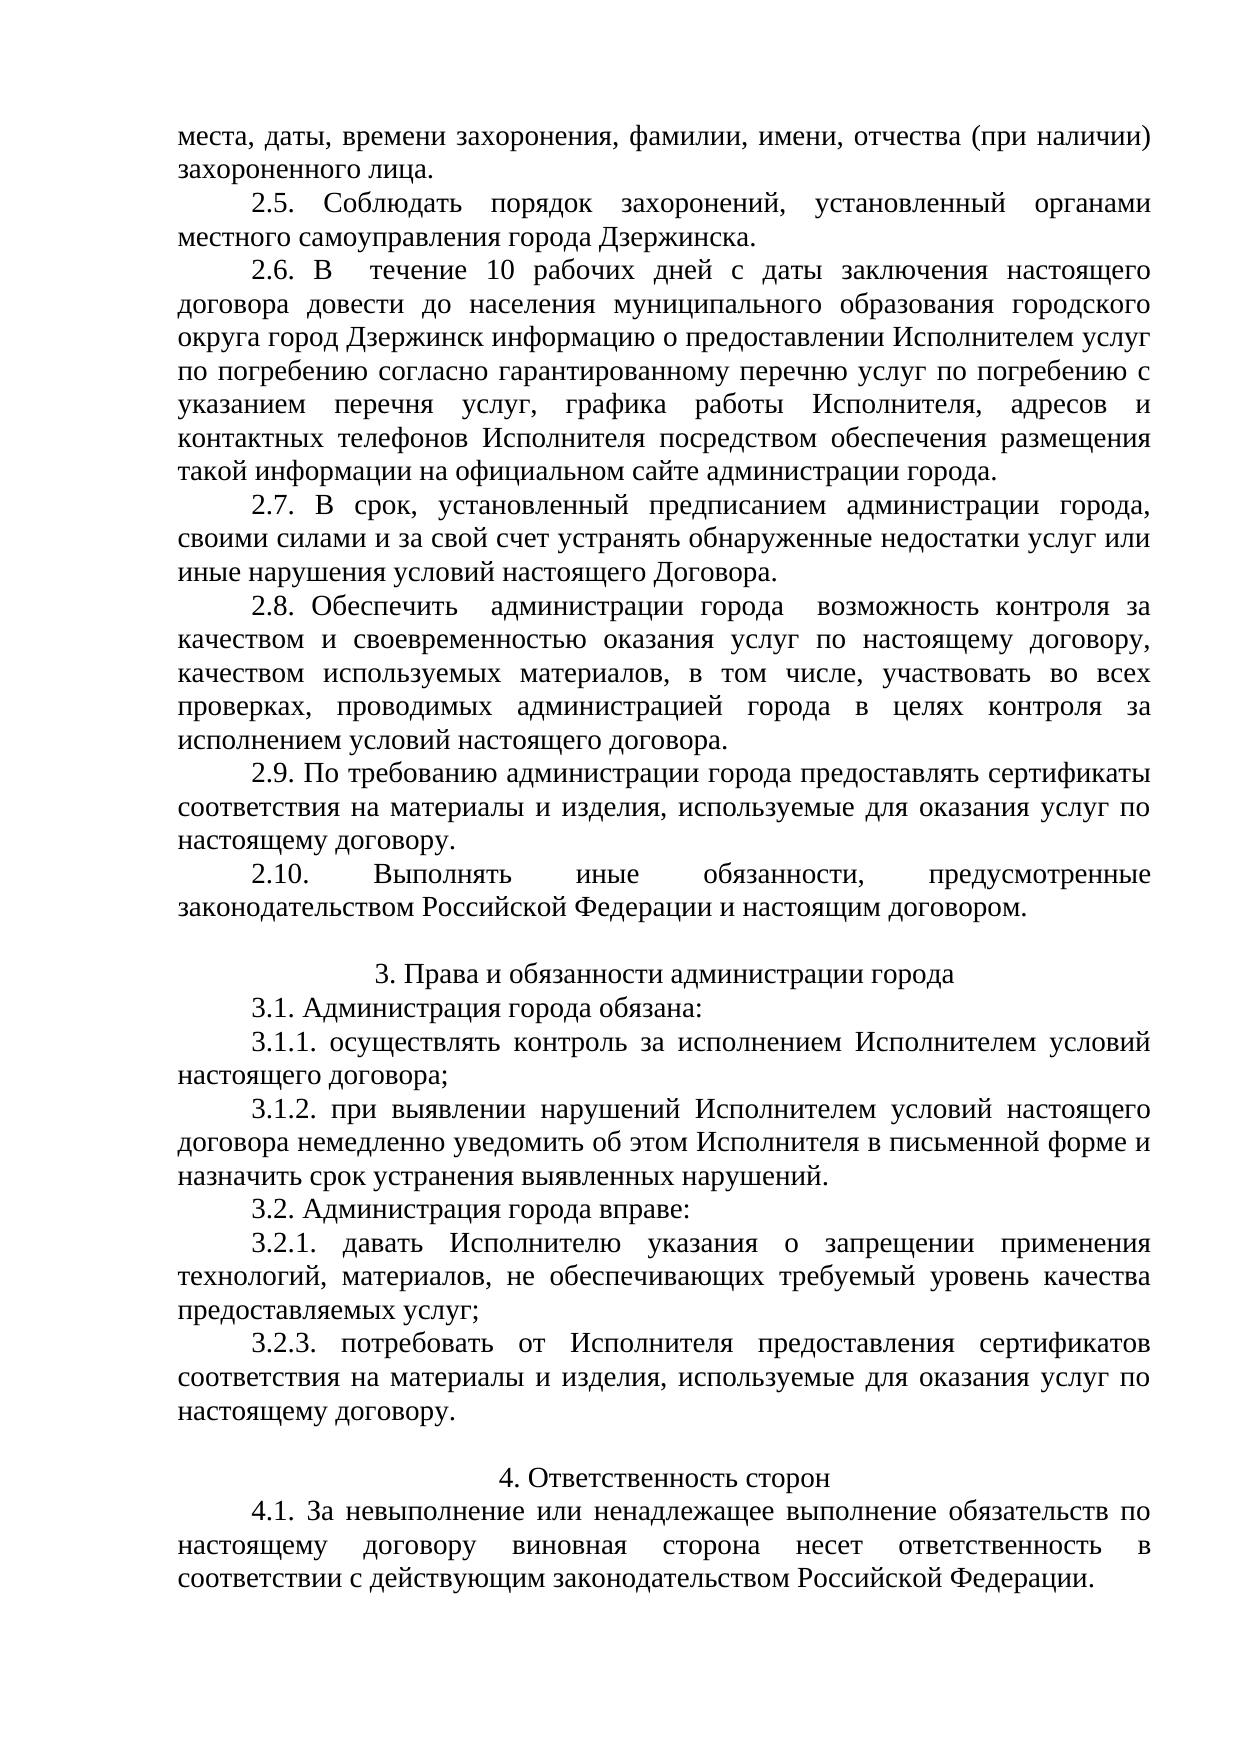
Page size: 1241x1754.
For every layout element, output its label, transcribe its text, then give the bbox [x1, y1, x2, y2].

text 3.2. Администрация города вправе: [177, 1191, 1152, 1225]
text 3. Права и обязанности администрации города [177, 957, 1152, 990]
text 3.1.2. при выявлении нарушений Исполнителем условий настоящего договора немедленно уведомить об этом Исполнителя в письменной форме и назначить срок устранения выявленных нарушений. [177, 1091, 1152, 1191]
text 3.2.1. давать Исполнителю указания о запрещении применения технологий, материалов, не обеспечивающих требуемый уровень качества предоставляемых услуг; [177, 1225, 1152, 1326]
text 3.1. Администрация города обязана: [177, 990, 1152, 1024]
text 2.8. Обеспечить администрации города возможность контроля за качеством и своевременностью оказания услуг по настоящему договору, качеством используемых материалов, в том числе, участвовать во всех проверках, проводимых администрацией города в целях контроля за исполнением условий настоящего договора. [177, 588, 1152, 755]
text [177, 118, 1152, 185]
text 2.6. В течение 10 рабочих дней с даты заключения настоящего договора довести до населения муниципального образования городского округа город Дзержинск информацию о предоставлении Исполнителем услуг по погребению согласно гарантированному перечню услуг по погребению с указанием перечня услуг, графика работы Исполнителя, адресов и контактных телефонов Исполнителя посредством обеспечения размещения такой информации на официальном сайте администрации города. [177, 252, 1152, 487]
text 2.9. По требованию администрации города предоставлять сертификаты соответствия на материалы и изделия, используемые для оказания услуг по настоящему договору. [177, 755, 1152, 856]
text 3.1.1. осуществлять контроль за исполнением Исполнителем условий настоящего договора; [177, 1024, 1152, 1091]
text 3.2.3. потребовать от Исполнителя предоставления сертификатов соответствия на материалы и изделия, используемые для оказания услуг по настоящему договору. [177, 1326, 1152, 1426]
text 4. Ответственность сторон [177, 1460, 1152, 1493]
text 2.10. Выполнять иные обязанности, предусмотренные законодательством Российской Федерации и настоящим договором. [177, 856, 1152, 923]
text 4.1. За невыполнение или ненадлежащее выполнение обязательств по настоящему договору виновная сторона несет ответственность в соответствии с действующим законодательством Российской Федерации. [177, 1493, 1152, 1594]
text 2.7. В срок, установленный предписанием администрации города, своими силами и за свой счет устранять обнаруженные недостатки услуг или иные нарушения условий настоящего Договора. [177, 487, 1152, 588]
text 2.5. Соблюдать порядок захоронений, установленный органами местного самоуправления города Дзержинска. [177, 185, 1152, 252]
